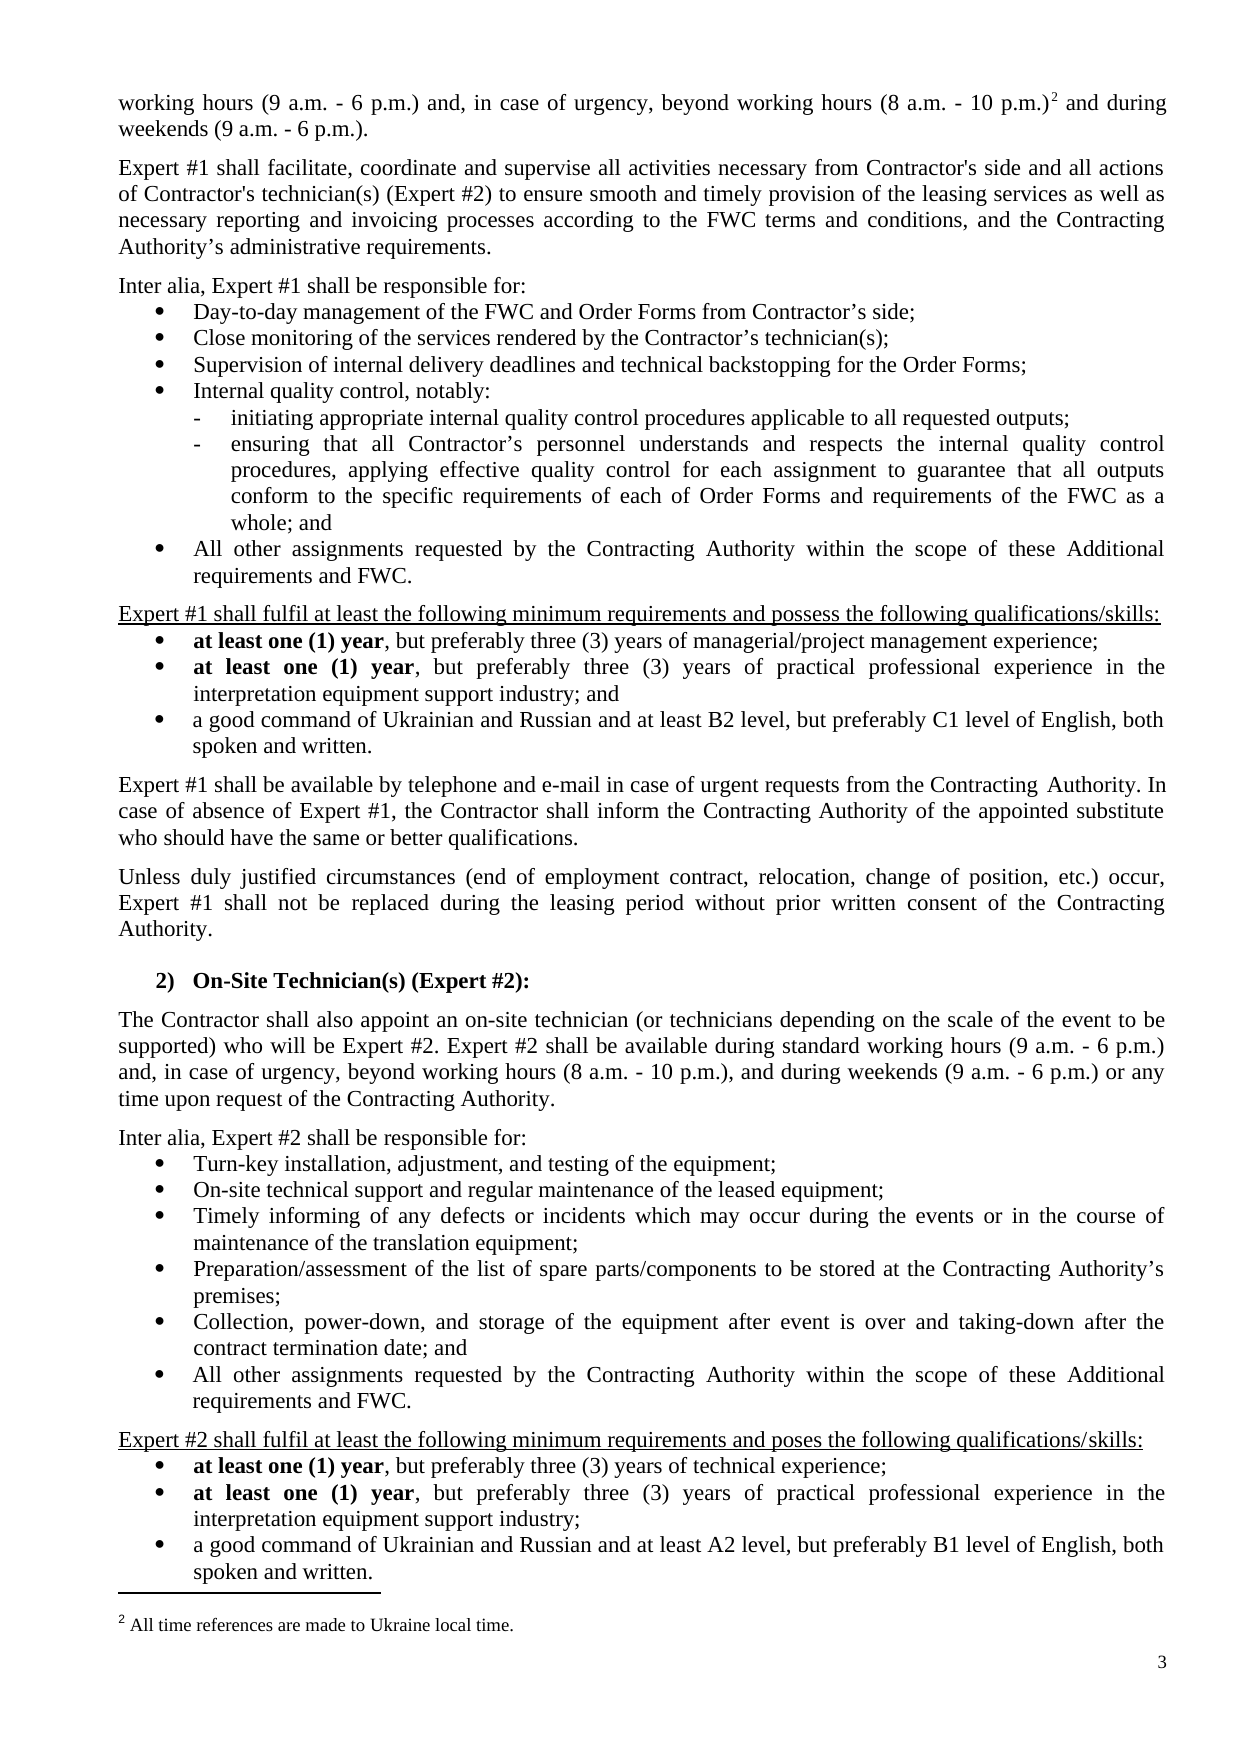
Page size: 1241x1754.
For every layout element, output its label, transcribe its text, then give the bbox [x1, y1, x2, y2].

list Day-to-day management of the FWC and Order Forms from Contractor’s side; [156, 298, 1167, 324]
list a good command of Ukrainian and Russian and at least А2 level, but preferably B1 level of English, both spoken and written. [156, 1531, 1167, 1584]
list On-site technical support and regular maintenance of the leased equipment; [156, 1176, 1167, 1203]
list Timely informing of any defects or incidents which may occur during the events or in the course of maintenance of the translation equipment; [156, 1203, 1167, 1255]
text Expert #2 shall fulfil at least the following minimum requirements and poses the following qualifications/skills: [118, 1426, 1167, 1452]
text Unless duly justified circumstances (end of employment contract, relocation, change of position, etc.) occur, Expert #1 shall not be replaced during the leasing period without prior written consent of the Contracting Authority. [118, 863, 1167, 942]
list Supervision of internal delivery deadlines and technical backstopping for the Order Forms; [156, 351, 1167, 377]
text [118, 89, 1167, 141]
text Inter alia, Expert #1 shall be responsible for: [118, 272, 1167, 298]
text The Contractor shall also appoint an on-site technician (or technicians depending on the scale of the event to be supported) who will be Expert #2. Expert #2 shall be available during standard working hours (9 a.m. - 6 p.m.) and, in case of urgency, beyond working hours (8 a.m. - 10 p.m.), and during weekends (9 a.m. - 6 p.m.) or any time upon request of the Contracting Authority. [118, 1006, 1167, 1111]
text Expert #1 shall be available by telephone and e-mail in case of urgent requests from the Contracting Authority. In case of absence of Expert #1, the Contractor shall inform the Contracting Authority of the appointed substitute who should have the same or better qualifications. [118, 771, 1167, 850]
list All other assignments requested by the Contracting Authority within the scope of these Additional requirements and FWC. [155, 1361, 1167, 1413]
list Close monitoring of the services rendered by the Contractor’s technician(s); [156, 324, 1167, 351]
list All other assignments requested by the Contracting Authority within the scope of these Additional requirements and FWC. [156, 535, 1167, 588]
list Collection, power-down, and storage of the equipment after event is over and taking-down after the contract termination date; and [156, 1308, 1167, 1361]
list On-Site Technician(s) (Expert #2): [155, 967, 1167, 993]
text Expert #1 shall fulfil at least the following minimum requirements and possess the following qualifications/skills: [118, 601, 1167, 627]
list at least one (1) year, but preferably three (3) years of managerial/project management experience; [156, 627, 1167, 653]
text Expert #1 shall facilitate, coordinate and supervise all activities necessary from Contractor's side and all actions of Contractor's technician(s) (Expert #2) to ensure smooth and timely provision of the leasing services as well as necessary reporting and invoicing processes according to the FWC terms and conditions, and the Contracting Authority’s administrative requirements. [118, 154, 1167, 259]
list a good command of Ukrainian and Russian and at least B2 level, but preferably C1 level of English, both spoken and written. [155, 706, 1167, 759]
list Turn-key installation, adjustment, and testing of the equipment; [156, 1150, 1167, 1176]
list ensuring that all Contractor’s personnel understands and respects the internal quality control procedures, applying effective quality control for each assignment to guarantee that all outputs conform to the specific requirements of each of Order Forms and requirements of the FWC as a whole; and [193, 430, 1167, 535]
list at least one (1) year, but preferably three (3) years of technical experience; [156, 1452, 1167, 1479]
list at least one (1) year, but preferably three (3) years of practical professional experience in the interpretation equipment support industry; and [156, 653, 1167, 706]
list at least one (1) year, but preferably three (3) years of practical professional experience in the interpretation equipment support industry; [156, 1479, 1167, 1531]
list Internal quality control, notably: [156, 377, 1167, 403]
list initiating appropriate internal quality control procedures applicable to all requested outputs; [193, 403, 1167, 430]
text Inter alia, Expert #2 shall be responsible for: [118, 1123, 1167, 1150]
list Preparation/assessment of the list of spare parts/components to be stored at the Contracting Authority’s premises; [156, 1255, 1167, 1308]
